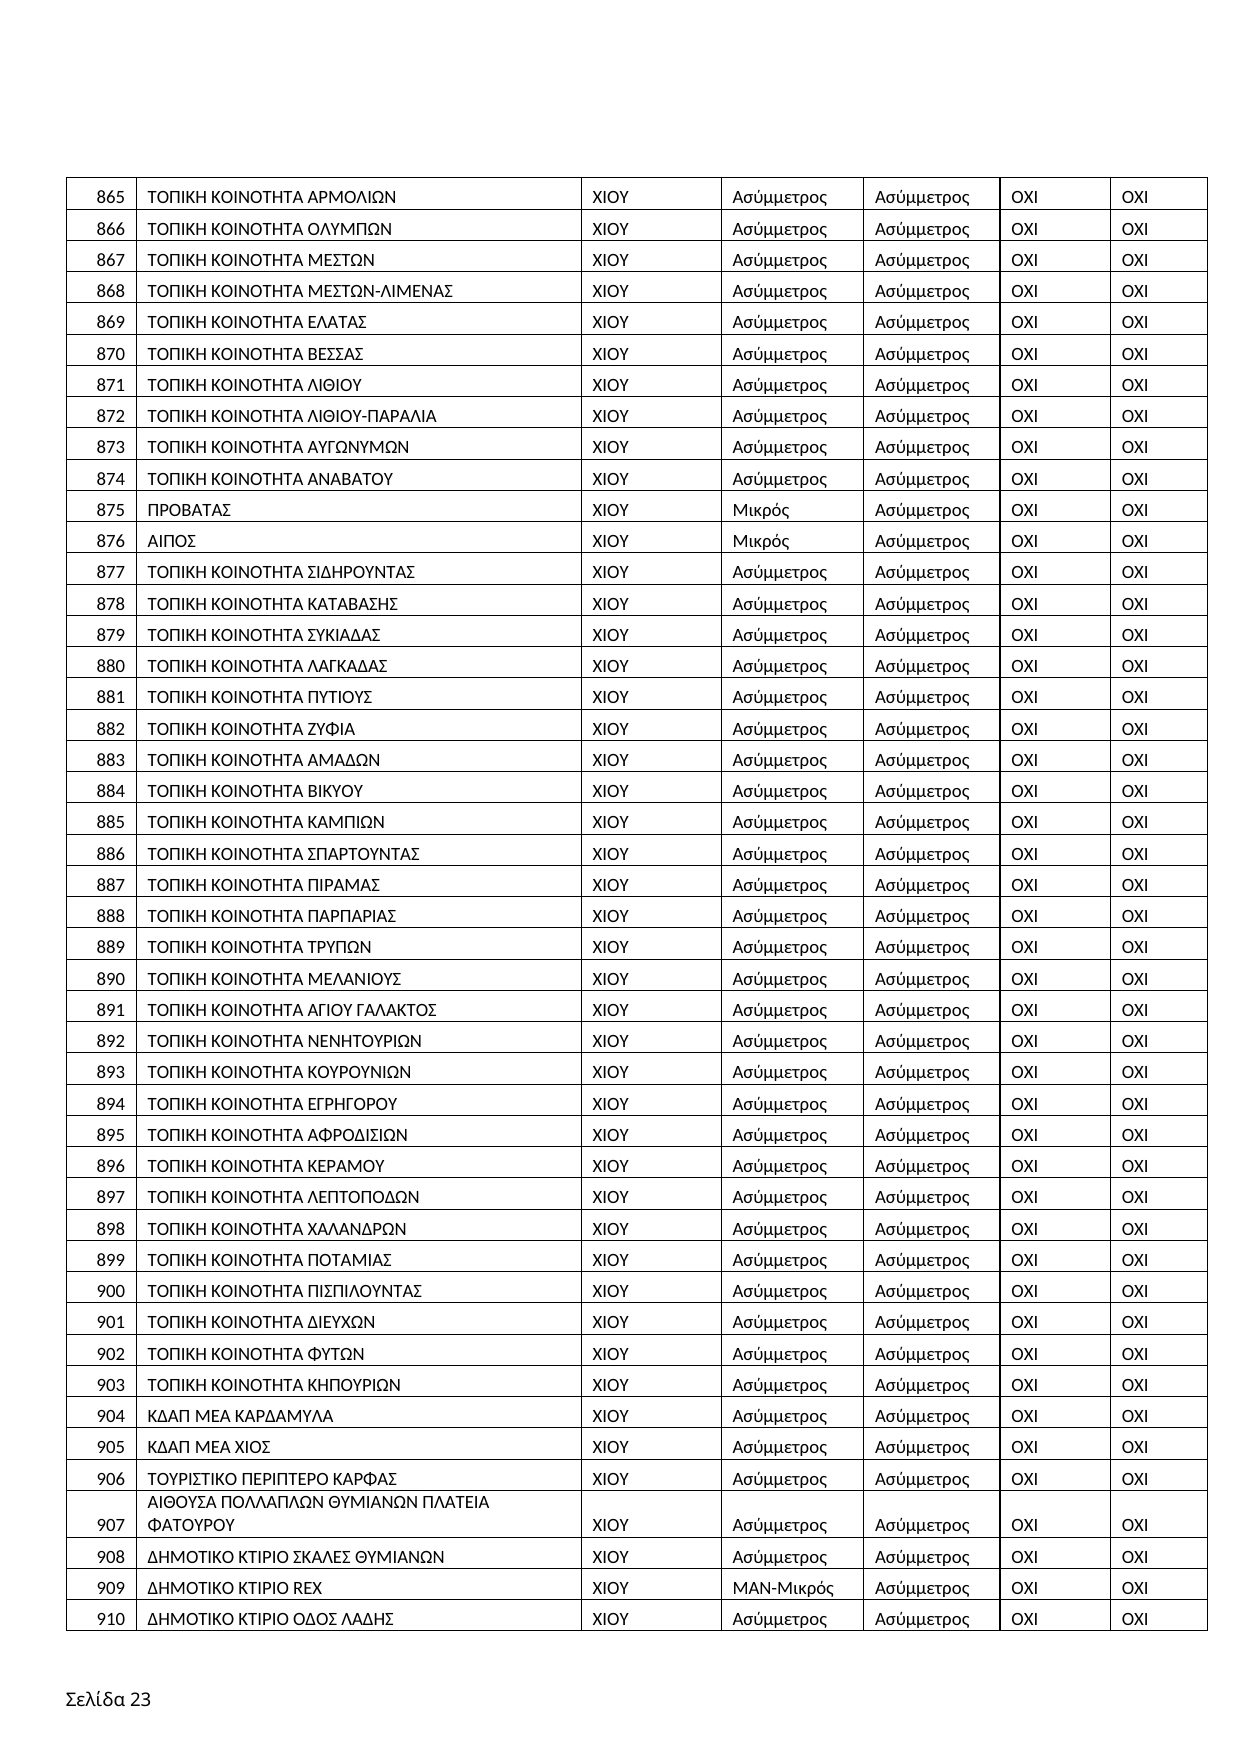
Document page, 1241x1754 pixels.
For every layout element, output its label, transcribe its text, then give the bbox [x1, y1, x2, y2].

table_cell ΤΟΠΙΚΗ ΚΟΙΝΟΤΗΤΑ ΜΕΛΑΝΙΟΥΣ [137, 960, 581, 990]
table_cell Ασύμμετρος [722, 866, 863, 896]
table_cell ΤΟΠΙΚΗ ΚΟΙΝΟΤΗΤΑ ΑΦΡΟΔΙΣΙΩΝ [137, 1116, 581, 1146]
table_cell ΧΙΟΥ [582, 1210, 721, 1240]
table_cell 869 [67, 303, 136, 333]
table_cell OXI [1111, 647, 1207, 677]
table_cell ΧΙΟΥ [582, 178, 721, 208]
table_cell OXI [1001, 1178, 1110, 1208]
table_cell ΑΙΠΟΣ [137, 522, 581, 552]
table_cell ΧΙΟΥ [582, 1085, 721, 1115]
table_cell ΧΙΟΥ [582, 991, 721, 1021]
table_cell ΔΗΜΟΤΙΚΟ ΚΤΙΡΙΟ ΣΚΑΛΕΣ ΘΥΜΙΑΝΩΝ [137, 1538, 581, 1568]
table_cell ΧΙΟΥ [582, 710, 721, 740]
table_cell OXI [1111, 1116, 1207, 1146]
table_cell OXI [1001, 1022, 1110, 1052]
table_cell ΜΑΝ-Μικρός [722, 1569, 863, 1599]
table_cell 899 [67, 1241, 136, 1271]
table_cell Ασύμμετρος [864, 428, 999, 458]
table_cell ΤΟΠΙΚΗ ΚΟΙΝΟΤΗΤΑ ΑΝΑΒΑΤΟΥ [137, 460, 581, 490]
table_cell OXI [1111, 1241, 1207, 1271]
table_cell 908 [67, 1538, 136, 1568]
table_cell Ασύμμετρος [722, 241, 863, 271]
table_cell ΧΙΟΥ [582, 960, 721, 990]
table_cell ΧΙΟΥ [582, 1303, 721, 1333]
table_cell ΤΟΠΙΚΗ ΚΟΙΝΟΤΗΤΑ ΚΑΤΑΒΑΣΗΣ [137, 585, 581, 615]
table_cell Ασύμμετρος [864, 553, 999, 583]
table_cell OXI [1111, 835, 1207, 865]
table_cell 903 [67, 1366, 136, 1396]
table_cell Ασύμμετρος [722, 1335, 863, 1365]
table_cell OXI [1111, 210, 1207, 240]
table_cell OXI [1001, 335, 1110, 365]
table_cell Ασύμμετρος [722, 366, 863, 396]
table_cell ΤΟΥΡΙΣΤΙΚΟ ΠΕΡΙΠΤΕΡΟ ΚΑΡΦΑΣ [137, 1460, 581, 1490]
table_cell OXI [1111, 585, 1207, 615]
table_cell ΧΙΟΥ [582, 1366, 721, 1396]
table_cell 868 [67, 272, 136, 302]
table_cell Ασύμμετρος [864, 585, 999, 615]
table_cell ΧΙΟΥ [582, 553, 721, 583]
table_cell Ασύμμετρος [722, 1147, 863, 1177]
table_cell OXI [1001, 210, 1110, 240]
table_cell 904 [67, 1397, 136, 1427]
table_cell OXI [1111, 366, 1207, 396]
table_cell Ασύμμετρος [722, 647, 863, 677]
table_cell ΧΙΟΥ [582, 866, 721, 896]
table_cell OXI [1001, 835, 1110, 865]
table_cell ΧΙΟΥ [582, 1491, 721, 1537]
table_cell ΤΟΠΙΚΗ ΚΟΙΝΟΤΗΤΑ ΒΙΚΥΟΥ [137, 772, 581, 802]
table_cell 892 [67, 1022, 136, 1052]
table_cell OXI [1111, 1366, 1207, 1396]
table_cell OXI [1001, 491, 1110, 521]
table_cell ΚΔΑΠ ΜΕΑ ΚΑΡΔΑΜΥΛΑ [137, 1397, 581, 1427]
table_cell OXI [1001, 178, 1110, 208]
table_cell ΧΙΟΥ [582, 335, 721, 365]
table_cell 875 [67, 491, 136, 521]
table_cell ΧΙΟΥ [582, 1397, 721, 1427]
table_cell Ασύμμετρος [722, 710, 863, 740]
table_cell OXI [1111, 491, 1207, 521]
table_cell OXI [1001, 1210, 1110, 1240]
table_cell Ασύμμετρος [722, 678, 863, 708]
table_cell ΤΟΠΙΚΗ ΚΟΙΝΟΤΗΤΑ ΕΓΡΗΓΟΡΟΥ [137, 1085, 581, 1115]
table_cell Ασύμμετρος [864, 803, 999, 833]
table_cell ΠΡΟΒΑΤΑΣ [137, 491, 581, 521]
table_cell ΧΙΟΥ [582, 272, 721, 302]
table_cell ΧΙΟΥ [582, 303, 721, 333]
table_cell OXI [1111, 178, 1207, 208]
table_cell ΤΟΠΙΚΗ ΚΟΙΝΟΤΗΤΑ ΣΠΑΡΤΟΥΝΤΑΣ [137, 835, 581, 865]
table_cell ΤΟΠΙΚΗ ΚΟΙΝΟΤΗΤΑ ΜΕΣΤΩΝ-ΛΙΜΕΝΑΣ [137, 272, 581, 302]
table_cell ΧΙΟΥ [582, 835, 721, 865]
table_cell ΧΙΟΥ [582, 1569, 721, 1599]
table_cell Ασύμμετρος [722, 1085, 863, 1115]
table_cell 867 [67, 241, 136, 271]
table_cell ΤΟΠΙΚΗ ΚΟΙΝΟΤΗΤΑ ΛΙΘΙΟΥ-ΠΑΡΑΛΙΑ [137, 397, 581, 427]
table_cell 886 [67, 835, 136, 865]
table_cell OXI [1111, 991, 1207, 1021]
table_cell Ασύμμετρος [864, 1241, 999, 1271]
table_cell OXI [1001, 1460, 1110, 1490]
table_cell 898 [67, 1210, 136, 1240]
table_cell OXI [1001, 585, 1110, 615]
table_cell OXI [1111, 272, 1207, 302]
table_cell ΤΟΠΙΚΗ ΚΟΙΝΟΤΗΤΑ ΣΙΔΗΡΟΥΝΤΑΣ [137, 553, 581, 583]
table_cell Ασύμμετρος [722, 1210, 863, 1240]
table_cell Ασύμμετρος [864, 678, 999, 708]
table_cell Ασύμμετρος [722, 772, 863, 802]
table_cell OXI [1111, 897, 1207, 927]
table_cell OXI [1111, 460, 1207, 490]
table_cell 877 [67, 553, 136, 583]
table_cell Ασύμμετρος [864, 1147, 999, 1177]
table_cell 874 [67, 460, 136, 490]
table_cell OXI [1001, 1085, 1110, 1115]
table_cell OXI [1001, 803, 1110, 833]
table_cell OXI [1111, 1303, 1207, 1333]
table_cell Ασύμμετρος [722, 460, 863, 490]
table_cell Ασύμμετρος [864, 647, 999, 677]
table_cell ΤΟΠΙΚΗ ΚΟΙΝΟΤΗΤΑ ΠΙΡΑΜΑΣ [137, 866, 581, 896]
table_cell 876 [67, 522, 136, 552]
table_cell Ασύμμετρος [864, 1272, 999, 1302]
table_cell Ασύμμετρος [864, 710, 999, 740]
table_cell ΧΙΟΥ [582, 772, 721, 802]
table_cell ΧΙΟΥ [582, 1178, 721, 1208]
table_cell ΧΙΟΥ [582, 585, 721, 615]
table_cell OXI [1001, 991, 1110, 1021]
table_cell OXI [1001, 428, 1110, 458]
table_cell OXI [1001, 1303, 1110, 1333]
table_cell Ασύμμετρος [864, 1303, 999, 1333]
table_cell Ασύμμετρος [722, 1178, 863, 1208]
table_cell ΧΙΟΥ [582, 428, 721, 458]
table_cell OXI [1001, 960, 1110, 990]
table_cell Ασύμμετρος [864, 866, 999, 896]
table_cell Ασύμμετρος [722, 1303, 863, 1333]
table_cell 878 [67, 585, 136, 615]
table_cell Ασύμμετρος [722, 991, 863, 1021]
table_cell ΤΟΠΙΚΗ ΚΟΙΝΟΤΗΤΑ ΦΥΤΩΝ [137, 1335, 581, 1365]
table_cell Ασύμμετρος [864, 1053, 999, 1083]
table_cell OXI [1001, 366, 1110, 396]
table_cell Ασύμμετρος [722, 1053, 863, 1083]
table_cell ΧΙΟΥ [582, 491, 721, 521]
table_cell OXI [1111, 1569, 1207, 1599]
table_cell OXI [1001, 772, 1110, 802]
table_cell ΤΟΠΙΚΗ ΚΟΙΝΟΤΗΤΑ ΚΟΥΡΟΥΝΙΩΝ [137, 1053, 581, 1083]
table_cell ΤΟΠΙΚΗ ΚΟΙΝΟΤΗΤΑ ΧΑΛΑΝΔΡΩΝ [137, 1210, 581, 1240]
table_cell OXI [1001, 1335, 1110, 1365]
table_cell Ασύμμετρος [864, 1491, 999, 1537]
table_cell ΤΟΠΙΚΗ ΚΟΙΝΟΤΗΤΑ ΣΥΚΙΑΔΑΣ [137, 616, 581, 646]
table_cell Ασύμμετρος [864, 1210, 999, 1240]
table_cell 890 [67, 960, 136, 990]
table_cell OXI [1111, 1538, 1207, 1568]
table_cell Ασύμμετρος [864, 1116, 999, 1146]
table_cell OXI [1001, 1053, 1110, 1083]
table_cell ΤΟΠΙΚΗ ΚΟΙΝΟΤΗΤΑ ΕΛΑΤΑΣ [137, 303, 581, 333]
table_cell 893 [67, 1053, 136, 1083]
table_cell OXI [1001, 678, 1110, 708]
table_cell ΚΔΑΠ ΜΕΑ ΧΙΟΣ [137, 1428, 581, 1458]
table_cell Ασύμμετρος [722, 1428, 863, 1458]
table_cell Ασύμμετρος [864, 210, 999, 240]
table_cell Ασύμμετρος [864, 772, 999, 802]
table_cell OXI [1001, 460, 1110, 490]
table_cell OXI [1001, 1116, 1110, 1146]
table_cell OXI [1111, 1053, 1207, 1083]
table_cell Ασύμμετρος [864, 835, 999, 865]
table_cell ΧΙΟΥ [582, 897, 721, 927]
table_cell Ασύμμετρος [722, 428, 863, 458]
table_cell OXI [1111, 303, 1207, 333]
table_cell 889 [67, 928, 136, 958]
table_cell ΤΟΠΙΚΗ ΚΟΙΝΟΤΗΤΑ ΤΡΥΠΩΝ [137, 928, 581, 958]
table_cell ΧΙΟΥ [582, 460, 721, 490]
table_cell Ασύμμετρος [722, 1116, 863, 1146]
table_cell Ασύμμετρος [864, 1178, 999, 1208]
table_cell OXI [1001, 1600, 1110, 1630]
table_cell ΧΙΟΥ [582, 210, 721, 240]
table_cell 866 [67, 210, 136, 240]
table_cell OXI [1001, 397, 1110, 427]
table_cell OXI [1001, 1397, 1110, 1427]
table_cell ΤΟΠΙΚΗ ΚΟΙΝΟΤΗΤΑ ΑΡΜΟΛΙΩΝ [137, 178, 581, 208]
table_cell OXI [1001, 1241, 1110, 1271]
table_cell ΤΟΠΙΚΗ ΚΟΙΝΟΤΗΤΑ ΛΑΓΚΑΔΑΣ [137, 647, 581, 677]
table_cell ΧΙΟΥ [582, 397, 721, 427]
table_cell Ασύμμετρος [722, 741, 863, 771]
table_cell OXI [1111, 1272, 1207, 1302]
table_cell ΧΙΟΥ [582, 1335, 721, 1365]
table_cell OXI [1001, 272, 1110, 302]
table_cell ΤΟΠΙΚΗ ΚΟΙΝΟΤΗΤΑ ΛΙΘΙΟΥ [137, 366, 581, 396]
table_cell Ασύμμετρος [864, 928, 999, 958]
table_cell OXI [1111, 1178, 1207, 1208]
table_cell ΧΙΟΥ [582, 366, 721, 396]
table_cell ΔΗΜΟΤΙΚΟ ΚΤΙΡΙΟ REX [137, 1569, 581, 1599]
table_cell ΤΟΠΙΚΗ ΚΟΙΝΟΤΗΤΑ ΔΙΕΥΧΩΝ [137, 1303, 581, 1333]
table_cell OXI [1001, 1366, 1110, 1396]
table_cell Ασύμμετρος [722, 553, 863, 583]
table_cell OXI [1001, 1538, 1110, 1568]
table_cell OXI [1111, 1460, 1207, 1490]
table_cell ΧΙΟΥ [582, 1022, 721, 1052]
table_cell 888 [67, 897, 136, 927]
table_cell OXI [1111, 1147, 1207, 1177]
table_cell ΤΟΠΙΚΗ ΚΟΙΝΟΤΗΤΑ ΠΑΡΠΑΡΙΑΣ [137, 897, 581, 927]
table_cell 900 [67, 1272, 136, 1302]
table_cell OXI [1001, 647, 1110, 677]
table_cell Ασύμμετρος [722, 335, 863, 365]
table_cell OXI [1111, 1335, 1207, 1365]
table_cell Ασύμμετρος [722, 397, 863, 427]
table_cell ΤΟΠΙΚΗ ΚΟΙΝΟΤΗΤΑ ΑΜΑΔΩΝ [137, 741, 581, 771]
table_cell Ασύμμετρος [864, 491, 999, 521]
table_cell ΤΟΠΙΚΗ ΚΟΙΝΟΤΗΤΑ ΖΥΦΙΑ [137, 710, 581, 740]
table_cell Ασύμμετρος [722, 1460, 863, 1490]
table_cell Ασύμμετρος [722, 1397, 863, 1427]
table_cell ΧΙΟΥ [582, 1538, 721, 1568]
table_cell Μικρός [722, 522, 863, 552]
table_cell 880 [67, 647, 136, 677]
table_cell 870 [67, 335, 136, 365]
table_cell 873 [67, 428, 136, 458]
table_cell Ασύμμετρος [864, 272, 999, 302]
table_cell ΤΟΠΙΚΗ ΚΟΙΝΟΤΗΤΑ ΑΥΓΩΝΥΜΩΝ [137, 428, 581, 458]
table_cell OXI [1001, 1428, 1110, 1458]
table_cell ΧΙΟΥ [582, 1147, 721, 1177]
table_cell Ασύμμετρος [864, 178, 999, 208]
table_cell ΤΟΠΙΚΗ ΚΟΙΝΟΤΗΤΑ ΠΙΣΠΙΛΟΥΝΤΑΣ [137, 1272, 581, 1302]
table_cell OXI [1001, 1272, 1110, 1302]
table_cell ΤΟΠΙΚΗ ΚΟΙΝΟΤΗΤΑ ΛΕΠΤΟΠΟΔΩΝ [137, 1178, 581, 1208]
table_cell Ασύμμετρος [722, 585, 863, 615]
table_cell ΧΙΟΥ [582, 1460, 721, 1490]
table_cell Ασύμμετρος [722, 178, 863, 208]
table_cell ΧΙΟΥ [582, 1116, 721, 1146]
table_cell ΧΙΟΥ [582, 241, 721, 271]
table_cell Ασύμμετρος [722, 1600, 863, 1630]
table_cell Ασύμμετρος [722, 616, 863, 646]
table_cell Ασύμμετρος [864, 1460, 999, 1490]
table_cell 907 [67, 1491, 136, 1537]
table_cell 891 [67, 991, 136, 1021]
table_cell OXI [1111, 960, 1207, 990]
table_cell 897 [67, 1178, 136, 1208]
table_cell 887 [67, 866, 136, 896]
table_cell Ασύμμετρος [864, 1022, 999, 1052]
table_cell ΤΟΠΙΚΗ ΚΟΙΝΟΤΗΤΑ ΚΕΡΑΜΟΥ [137, 1147, 581, 1177]
table_cell OXI [1001, 303, 1110, 333]
table_cell ΧΙΟΥ [582, 928, 721, 958]
table_cell OXI [1111, 928, 1207, 958]
table_cell 882 [67, 710, 136, 740]
table_cell Ασύμμετρος [864, 897, 999, 927]
table_cell Ασύμμετρος [864, 303, 999, 333]
table_cell Μικρός [722, 491, 863, 521]
table_cell OXI [1001, 1569, 1110, 1599]
table_cell OXI [1111, 710, 1207, 740]
table_cell OXI [1111, 678, 1207, 708]
table_cell 865 [67, 178, 136, 208]
table_cell Ασύμμετρος [722, 1272, 863, 1302]
table_cell OXI [1001, 1491, 1110, 1537]
table_cell OXI [1111, 553, 1207, 583]
table_cell 885 [67, 803, 136, 833]
table_cell 871 [67, 366, 136, 396]
table_cell ΧΙΟΥ [582, 678, 721, 708]
table_cell OXI [1111, 241, 1207, 271]
table_cell ΤΟΠΙΚΗ ΚΟΙΝΟΤΗΤΑ ΝΕΝΗΤΟΥΡΙΩΝ [137, 1022, 581, 1052]
table_cell Ασύμμετρος [864, 1366, 999, 1396]
table_cell Ασύμμετρος [722, 210, 863, 240]
table_cell Ασύμμετρος [722, 897, 863, 927]
table_cell OXI [1111, 428, 1207, 458]
table_cell 902 [67, 1335, 136, 1365]
table_cell ΤΟΠΙΚΗ ΚΟΙΝΟΤΗΤΑ ΚΑΜΠΙΩΝ [137, 803, 581, 833]
table_cell ΤΟΠΙΚΗ ΚΟΙΝΟΤΗΤΑ ΠΥΤΙΟΥΣ [137, 678, 581, 708]
table_cell Ασύμμετρος [722, 835, 863, 865]
table_cell OXI [1001, 616, 1110, 646]
table_cell ΤΟΠΙΚΗ ΚΟΙΝΟΤΗΤΑ ΠΟΤΑΜΙΑΣ [137, 1241, 581, 1271]
table_cell Ασύμμετρος [864, 335, 999, 365]
table_cell Ασύμμετρος [864, 616, 999, 646]
table_cell OXI [1111, 1491, 1207, 1537]
table_cell OXI [1001, 897, 1110, 927]
table_cell 894 [67, 1085, 136, 1115]
table_cell 872 [67, 397, 136, 427]
table_cell ΧΙΟΥ [582, 1241, 721, 1271]
table_cell Ασύμμετρος [722, 1538, 863, 1568]
table_cell ΑΙΘΟΥΣΑ ΠΟΛΛΑΠΛΩΝ ΘΥΜΙΑΝΩΝ ΠΛΑΤΕΙΑ ΦΑΤΟΥΡΟΥ [137, 1491, 581, 1537]
table_cell ΔΗΜΟΤΙΚΟ ΚΤΙΡΙΟ ΟΔΟΣ ΛΑΔΗΣ [137, 1600, 581, 1630]
table_cell Ασύμμετρος [864, 241, 999, 271]
table_cell Ασύμμετρος [864, 1600, 999, 1630]
table_cell OXI [1001, 741, 1110, 771]
table_cell Ασύμμετρος [864, 366, 999, 396]
table_cell Ασύμμετρος [722, 803, 863, 833]
table_cell OXI [1111, 1397, 1207, 1427]
table_cell Ασύμμετρος [864, 460, 999, 490]
table_cell ΤΟΠΙΚΗ ΚΟΙΝΟΤΗΤΑ ΚΗΠΟΥΡΙΩΝ [137, 1366, 581, 1396]
table_cell Ασύμμετρος [722, 1366, 863, 1396]
table_cell ΧΙΟΥ [582, 616, 721, 646]
table_cell 895 [67, 1116, 136, 1146]
table_cell Ασύμμετρος [864, 1397, 999, 1427]
table_cell Ασύμμετρος [722, 1491, 863, 1537]
table_cell 879 [67, 616, 136, 646]
table_cell Ασύμμετρος [864, 397, 999, 427]
table_cell 901 [67, 1303, 136, 1333]
table_cell OXI [1001, 1147, 1110, 1177]
table_cell OXI [1111, 335, 1207, 365]
table_cell OXI [1001, 241, 1110, 271]
table_cell Ασύμμετρος [722, 272, 863, 302]
table_cell Ασύμμετρος [722, 1022, 863, 1052]
table_cell OXI [1111, 1085, 1207, 1115]
table_cell OXI [1001, 866, 1110, 896]
table_cell Ασύμμετρος [722, 303, 863, 333]
table_cell Ασύμμετρος [722, 960, 863, 990]
table_cell Ασύμμετρος [864, 522, 999, 552]
table_cell Ασύμμετρος [864, 991, 999, 1021]
table_cell Ασύμμετρος [864, 960, 999, 990]
table_cell ΧΙΟΥ [582, 522, 721, 552]
table_cell ΧΙΟΥ [582, 1428, 721, 1458]
table_cell 910 [67, 1600, 136, 1630]
table_cell Ασύμμετρος [722, 1241, 863, 1271]
table_cell OXI [1111, 803, 1207, 833]
table_cell ΧΙΟΥ [582, 1272, 721, 1302]
table_cell OXI [1111, 772, 1207, 802]
table_cell ΧΙΟΥ [582, 647, 721, 677]
table_cell OXI [1111, 1022, 1207, 1052]
table_cell 881 [67, 678, 136, 708]
table_cell Ασύμμετρος [722, 928, 863, 958]
table_cell OXI [1111, 1600, 1207, 1630]
table_cell Ασύμμετρος [864, 1428, 999, 1458]
table_cell OXI [1111, 522, 1207, 552]
table_cell ΤΟΠΙΚΗ ΚΟΙΝΟΤΗΤΑ ΜΕΣΤΩΝ [137, 241, 581, 271]
table_cell Ασύμμετρος [864, 741, 999, 771]
table_cell OXI [1111, 1428, 1207, 1458]
table_cell OXI [1001, 553, 1110, 583]
table_cell ΧΙΟΥ [582, 1600, 721, 1630]
table_cell OXI [1111, 616, 1207, 646]
table_cell OXI [1001, 710, 1110, 740]
table_cell OXI [1111, 741, 1207, 771]
table_cell ΤΟΠΙΚΗ ΚΟΙΝΟΤΗΤΑ ΒΕΣΣΑΣ [137, 335, 581, 365]
table_cell ΧΙΟΥ [582, 741, 721, 771]
table_cell ΧΙΟΥ [582, 1053, 721, 1083]
table_cell 906 [67, 1460, 136, 1490]
table_cell OXI [1001, 928, 1110, 958]
table_cell Ασύμμετρος [864, 1085, 999, 1115]
table_cell 883 [67, 741, 136, 771]
table_cell Ασύμμετρος [864, 1569, 999, 1599]
table_cell ΤΟΠΙΚΗ ΚΟΙΝΟΤΗΤΑ ΟΛΥΜΠΩΝ [137, 210, 581, 240]
table_cell 896 [67, 1147, 136, 1177]
table_cell 884 [67, 772, 136, 802]
table_cell OXI [1111, 397, 1207, 427]
table_cell OXI [1001, 522, 1110, 552]
table_cell 905 [67, 1428, 136, 1458]
table_cell ΤΟΠΙΚΗ ΚΟΙΝΟΤΗΤΑ ΑΓΙΟΥ ΓΑΛΑΚΤΟΣ [137, 991, 581, 1021]
table_cell ΧΙΟΥ [582, 803, 721, 833]
table_cell Ασύμμετρος [864, 1538, 999, 1568]
table_cell Ασύμμετρος [864, 1335, 999, 1365]
table_cell OXI [1111, 1210, 1207, 1240]
table_cell 909 [67, 1569, 136, 1599]
table_cell OXI [1111, 866, 1207, 896]
